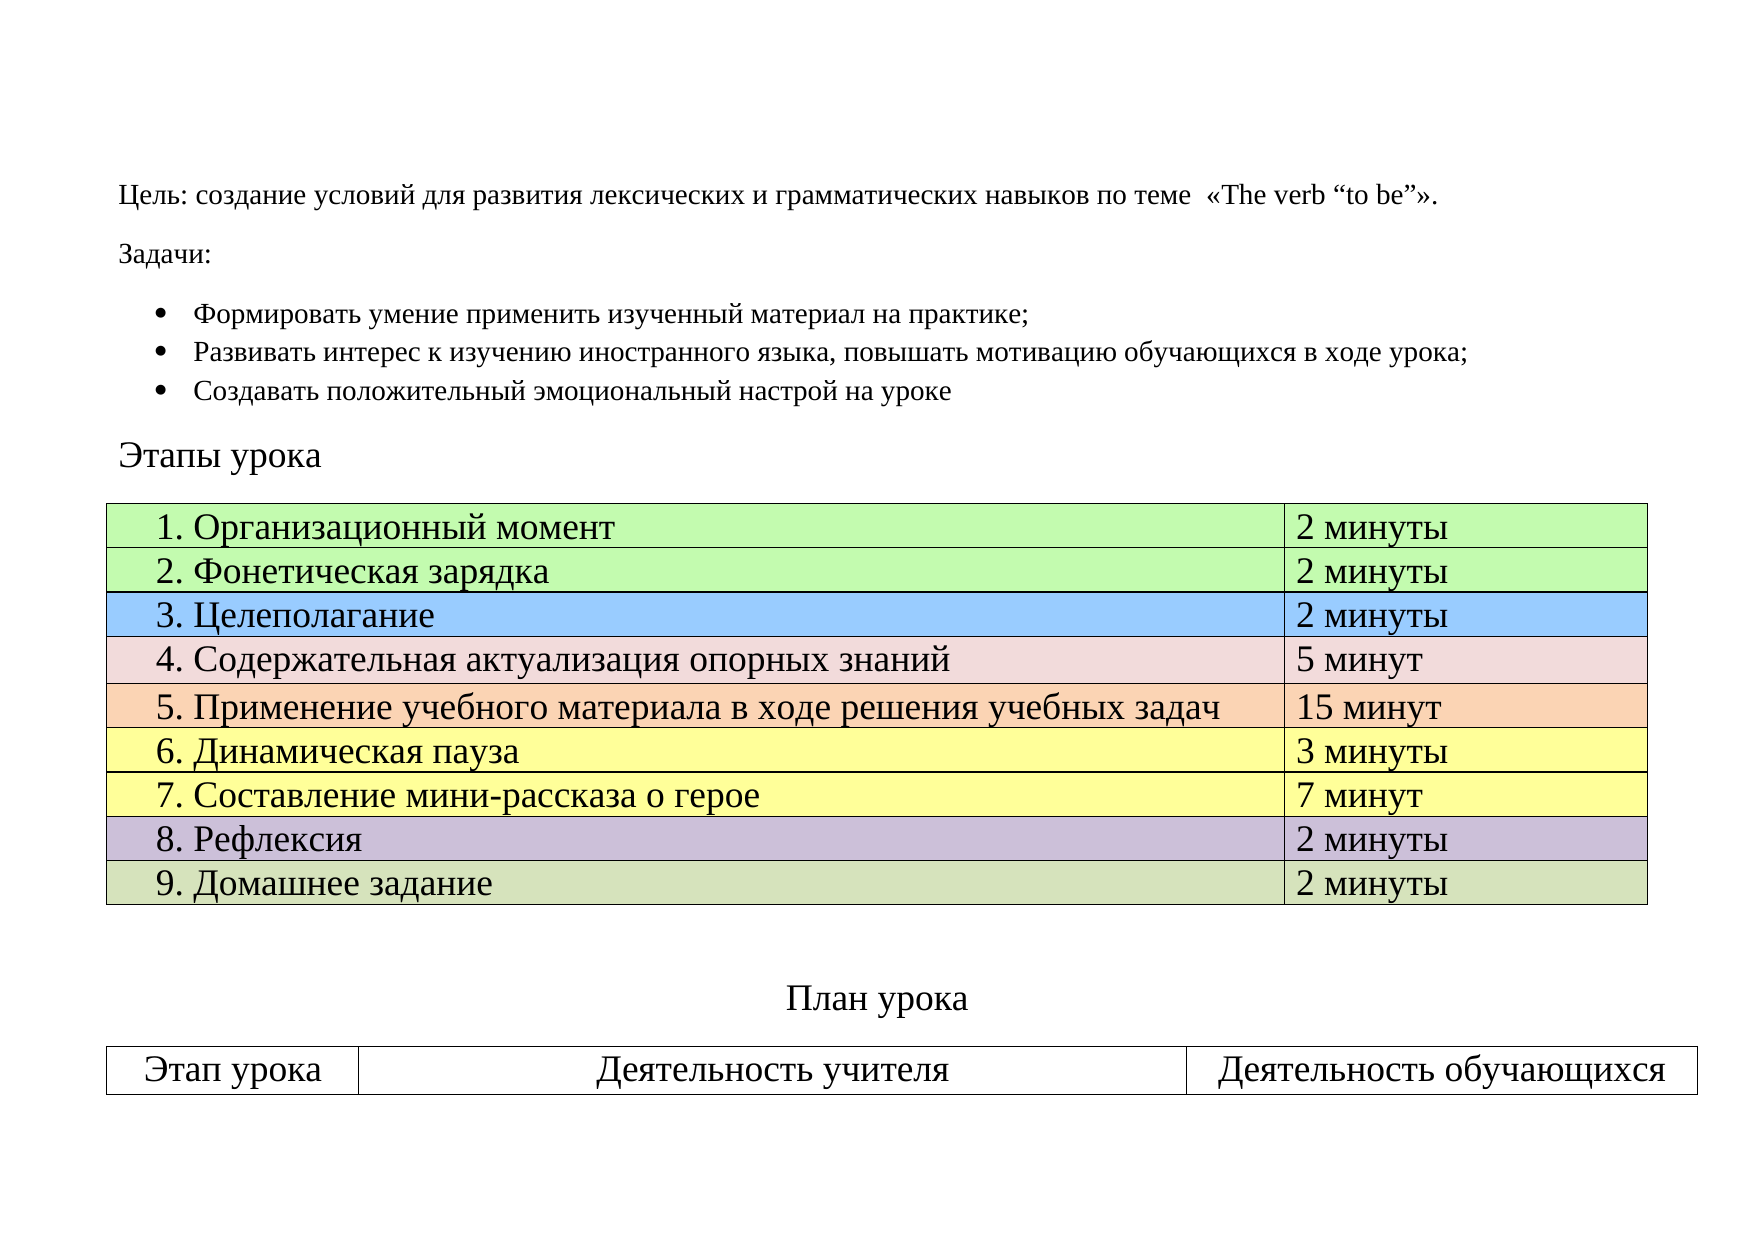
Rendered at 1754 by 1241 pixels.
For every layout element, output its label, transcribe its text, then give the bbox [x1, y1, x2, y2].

table_header Деятельность обучающихся [1187, 1047, 1697, 1094]
table_cell Применение учебного материала в ходе решения учебных задач [107, 684, 1284, 727]
list Создавать положительный эмоциональный настрой на уроке [156, 373, 1636, 407]
table_cell Целеполагание [107, 593, 1284, 636]
table_cell 2 минуты [1285, 593, 1647, 636]
table_header 2 минуты [1285, 504, 1647, 547]
table_cell Динамическая пауза [107, 728, 1284, 771]
text План урока [118, 975, 1636, 1018]
list Формировать умение применить изученный материал на практике; [156, 296, 1636, 329]
table_header Этап урока [107, 1047, 358, 1094]
table_cell 2 минуты [1285, 861, 1647, 904]
table_cell 5 минут [1285, 637, 1647, 683]
table_cell 15 минут [1285, 684, 1647, 727]
table_cell 2 минуты [1285, 817, 1647, 860]
text Этапы урока [118, 433, 1636, 476]
table_header Организационный момент [107, 504, 1284, 547]
table_cell Содержательная актуализация опорных знаний [107, 637, 1284, 683]
list Развивать интерес к изучению иностранного языка, повышать мотивацию обучающихся в ходе урока; [156, 334, 1636, 368]
table_cell Домашнее задание [107, 861, 1284, 904]
table_cell Рефлексия [107, 817, 1284, 860]
table_cell 2 минуты [1285, 548, 1647, 591]
table_header Деятельность учителя [359, 1047, 1186, 1094]
table_cell 3 минуты [1285, 728, 1647, 771]
text Задачи: [118, 237, 1636, 270]
text Цель: создание условий для развития лексических и грамматических навыков по теме «The verb “to be”». [118, 177, 1636, 211]
table_cell Составление мини-рассказа о герое [107, 773, 1284, 816]
table_cell 7 минут [1285, 773, 1647, 816]
table_cell Фонетическая зарядка [107, 548, 1284, 591]
